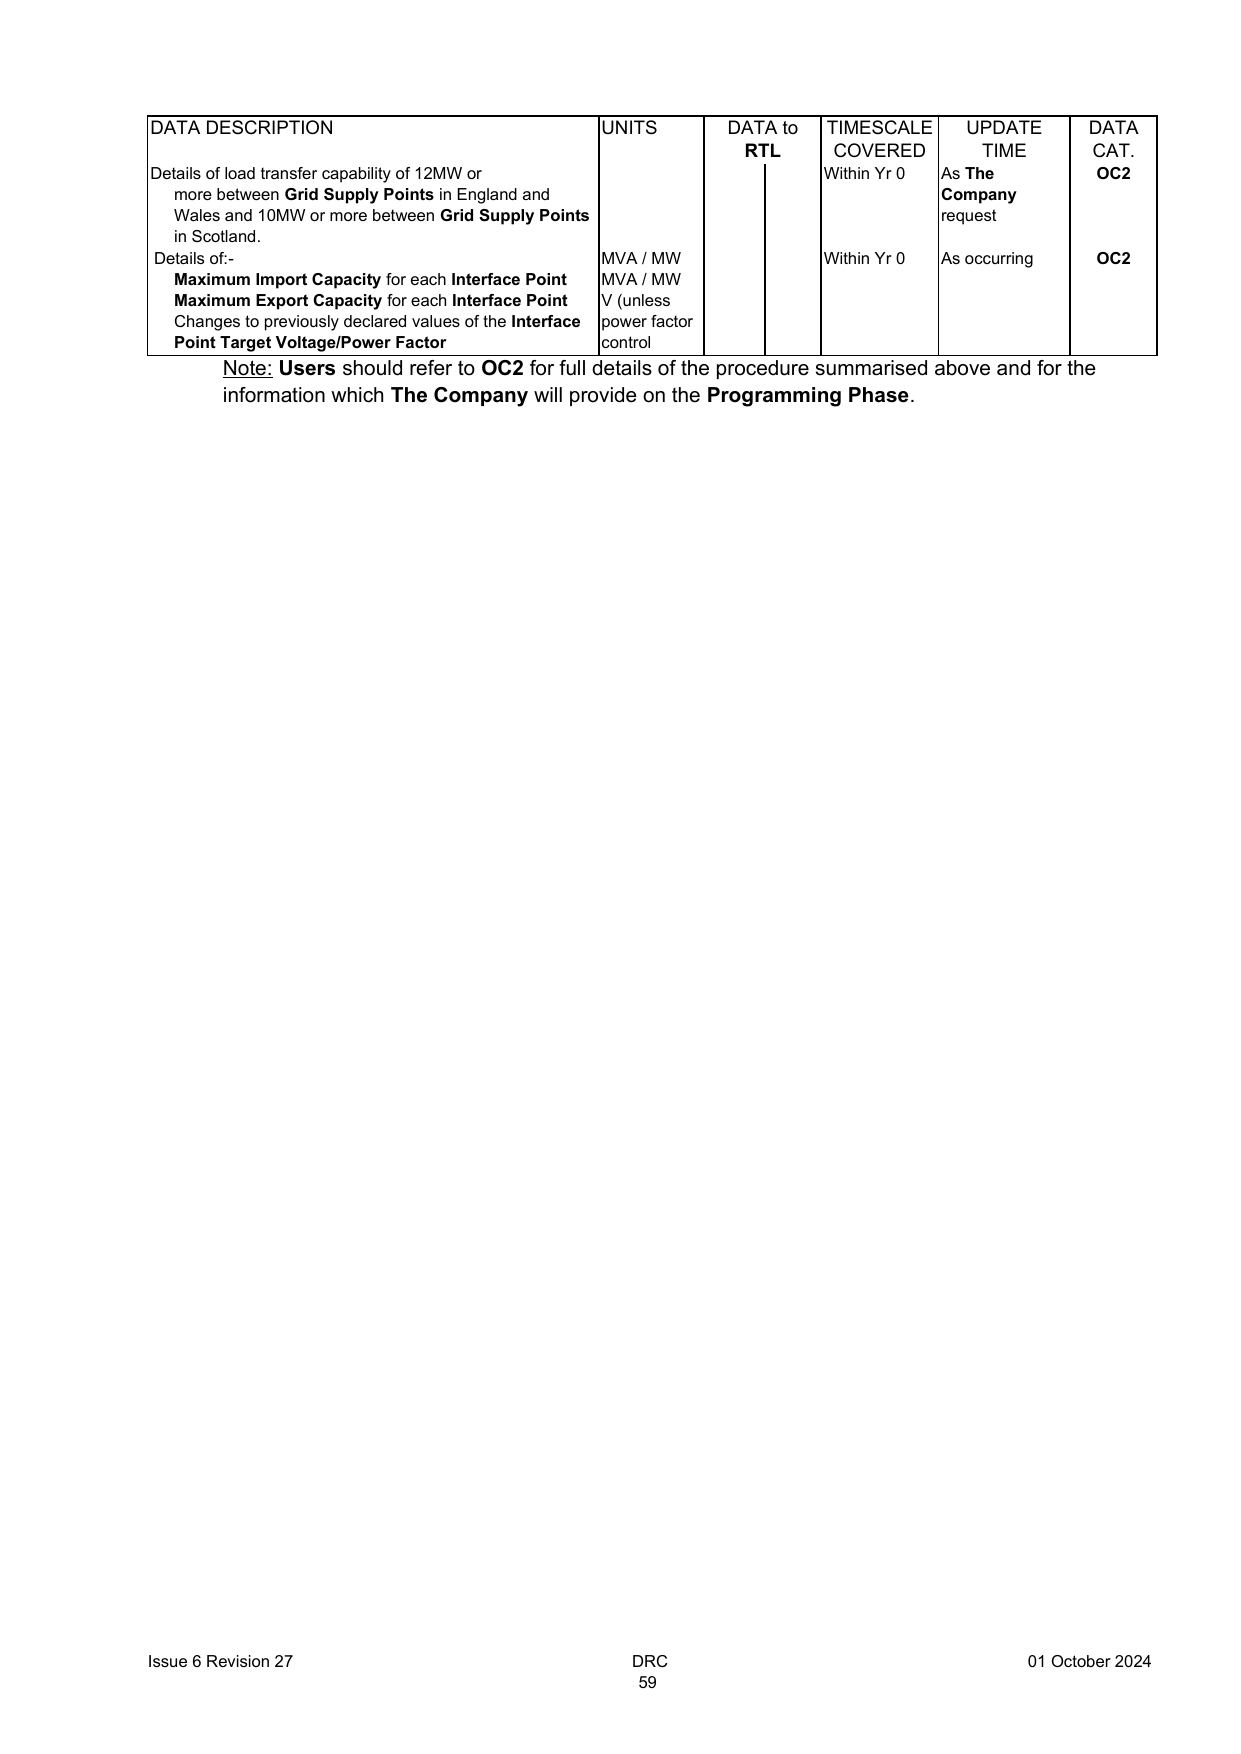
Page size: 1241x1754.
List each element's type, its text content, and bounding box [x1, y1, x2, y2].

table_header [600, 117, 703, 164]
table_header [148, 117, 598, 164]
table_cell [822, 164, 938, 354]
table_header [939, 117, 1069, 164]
text Note: Users should refer to OC2 for full details of the procedure summarised above and for the information which The Company will provide on the Programming Phase. [148, 356, 1152, 433]
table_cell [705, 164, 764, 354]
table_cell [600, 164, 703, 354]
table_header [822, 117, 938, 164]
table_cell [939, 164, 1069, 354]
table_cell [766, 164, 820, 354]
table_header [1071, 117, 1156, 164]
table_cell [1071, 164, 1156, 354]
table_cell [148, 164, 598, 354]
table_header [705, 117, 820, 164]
